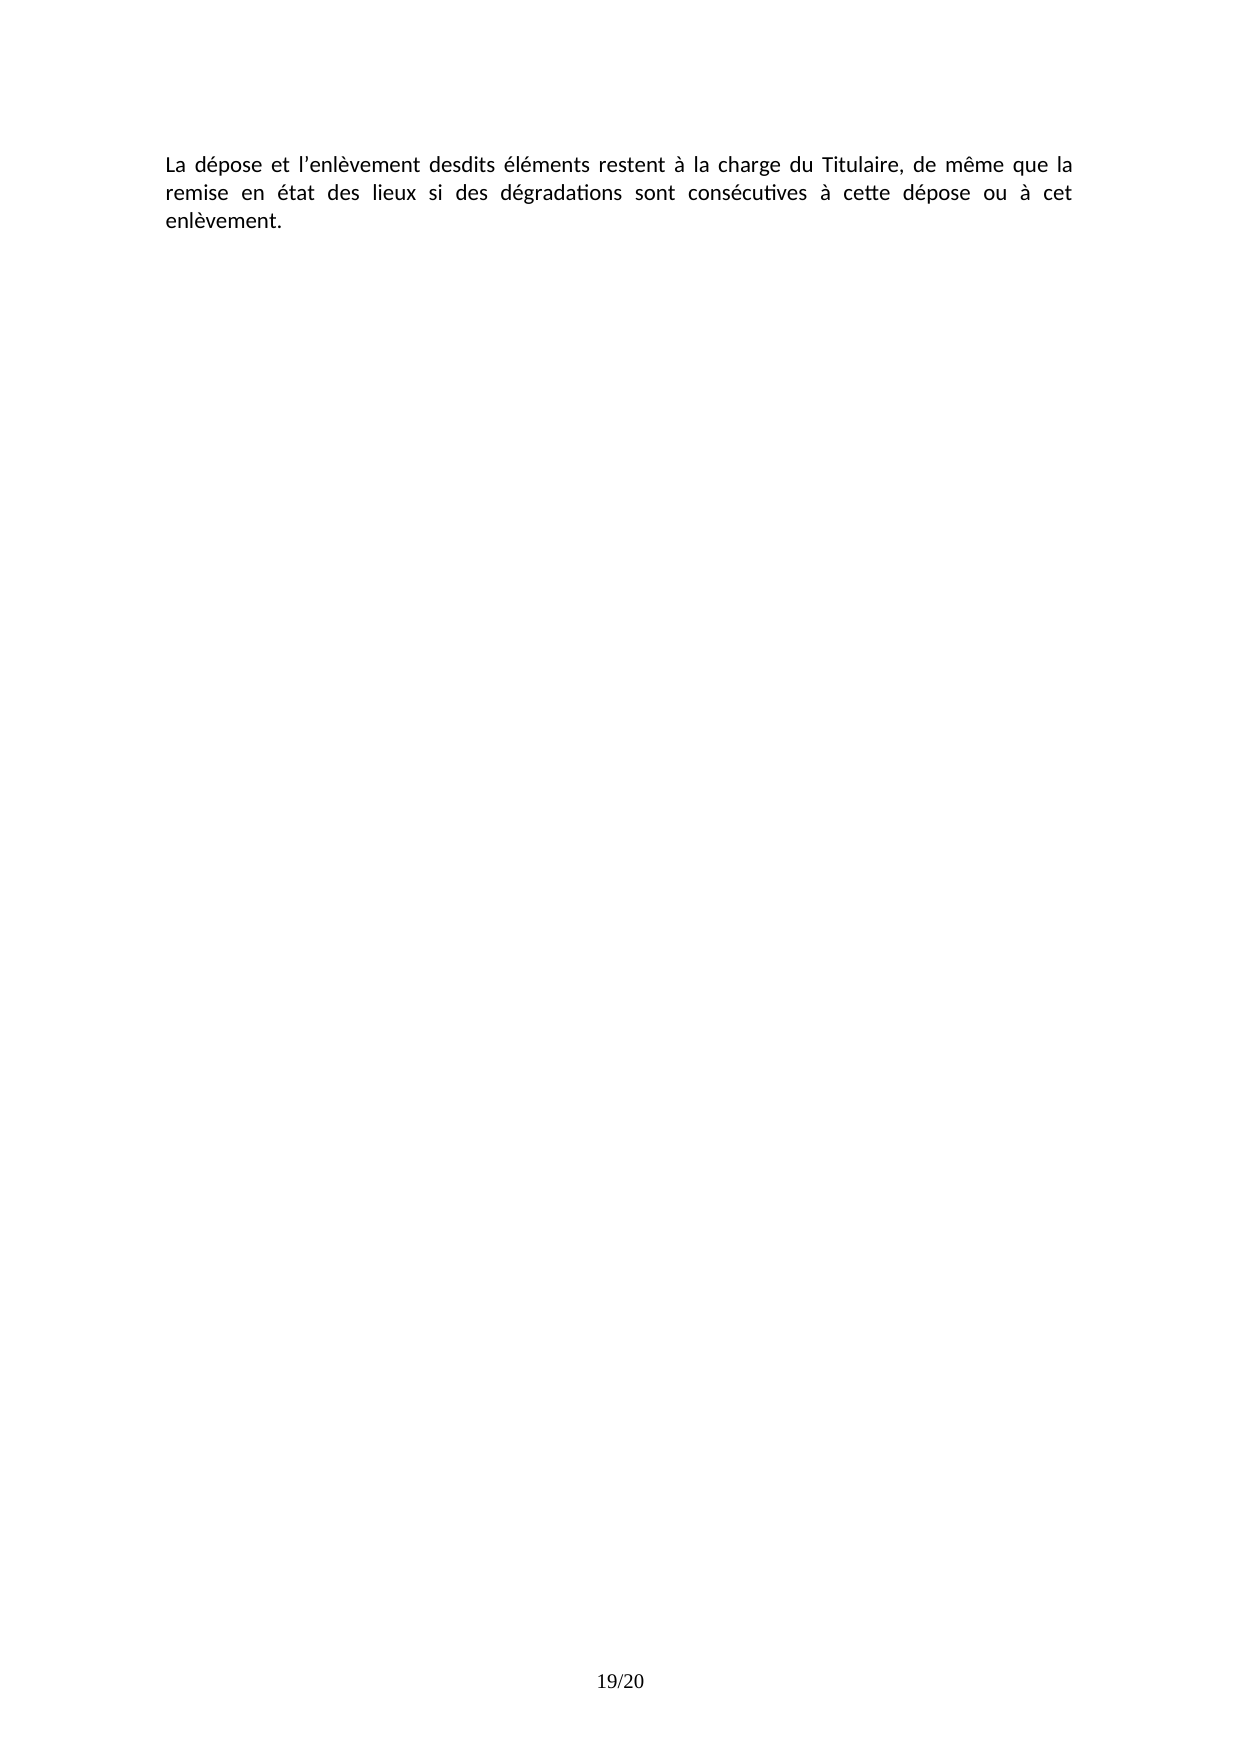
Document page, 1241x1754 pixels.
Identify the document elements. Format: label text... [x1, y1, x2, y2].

text La dépose et l’enlèvement desdits éléments restent à la charge du Titulaire, de même que la remise en état des lieux si des dégradations sont consécutives à cette dépose ou à cet enlèvement. [165, 150, 1075, 234]
